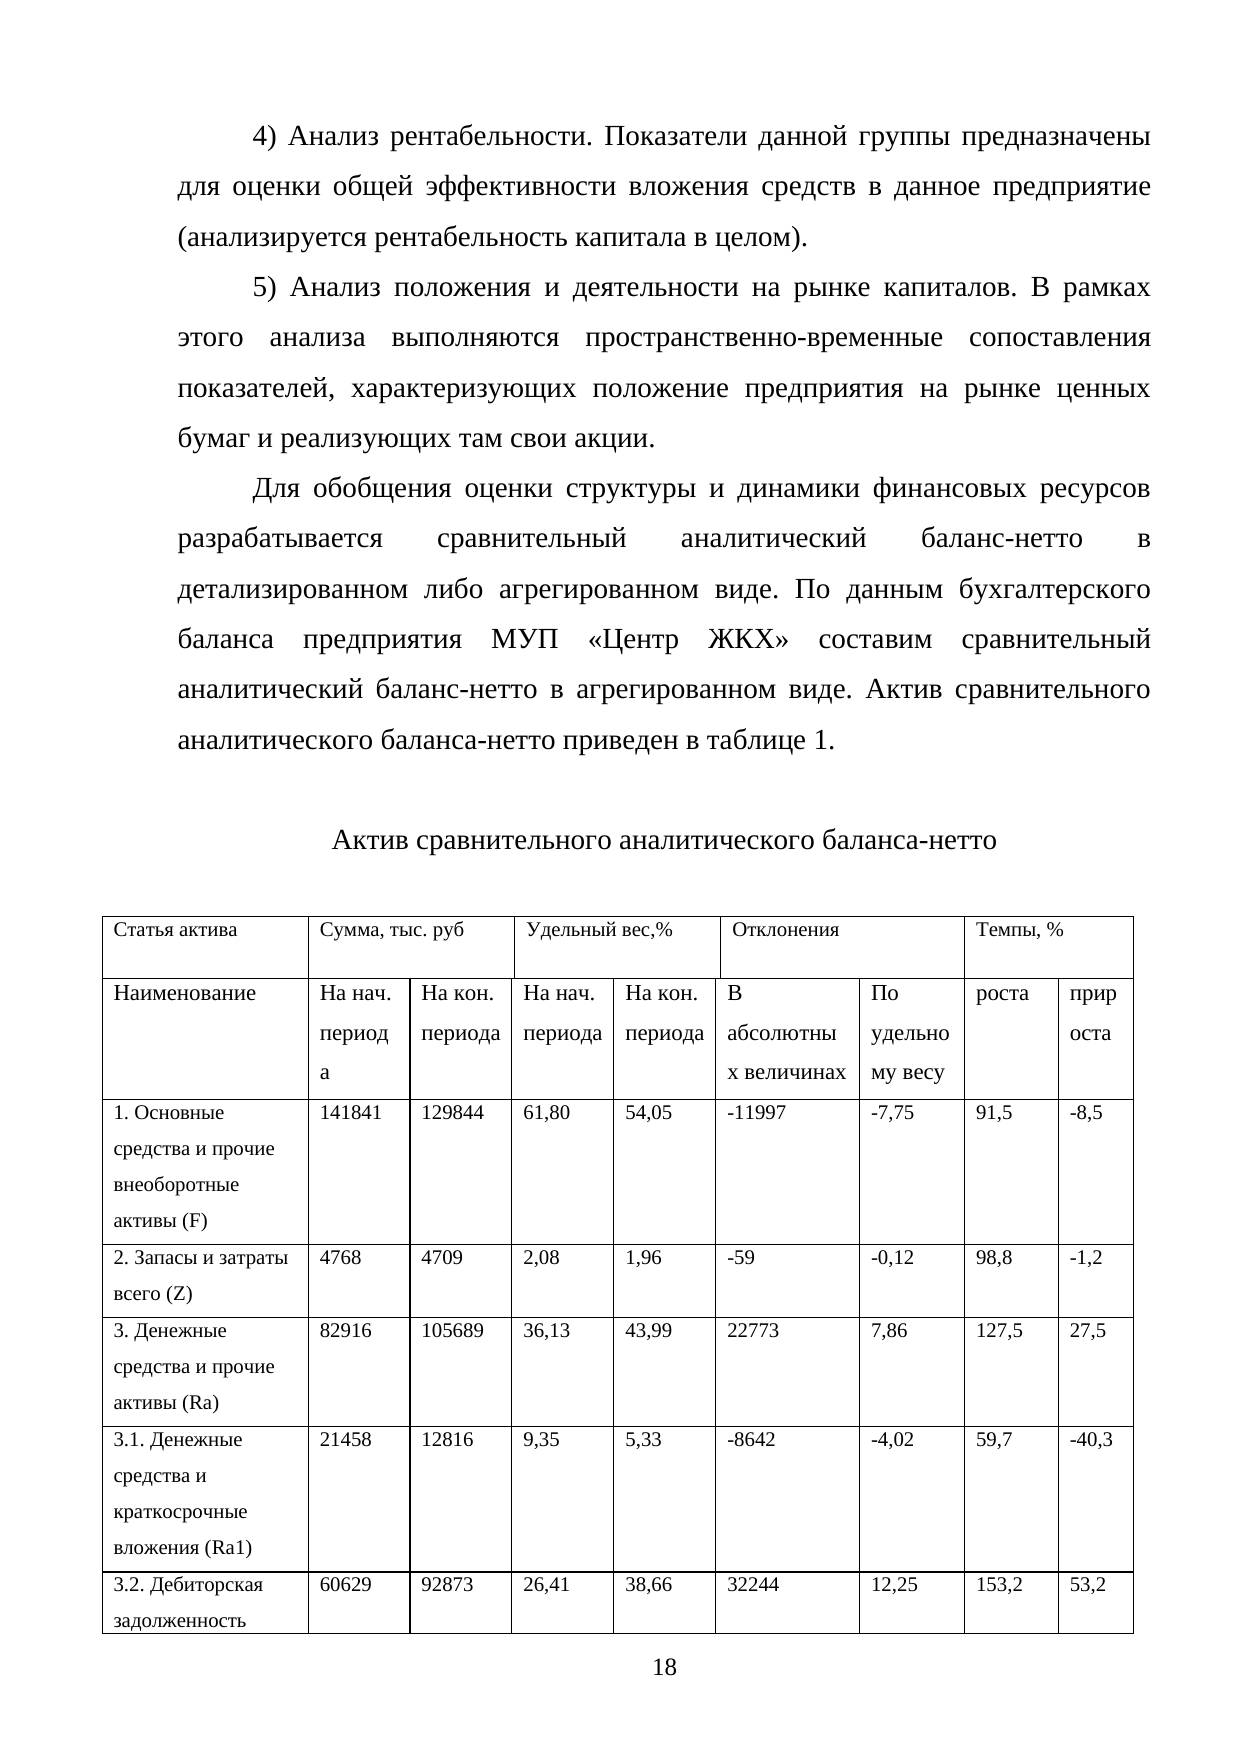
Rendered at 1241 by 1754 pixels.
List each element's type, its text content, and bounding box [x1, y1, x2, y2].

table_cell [103, 1573, 308, 1632]
table_cell 38,66 [614, 1573, 715, 1632]
table_cell 60629 [309, 1573, 409, 1632]
table_cell -0,12 [860, 1245, 964, 1317]
table_cell 26,41 [512, 1573, 613, 1632]
table_header Отклонения [721, 917, 964, 978]
table_cell 3.1. Денежные средства и краткосрочные вложения (Ra1) [103, 1427, 308, 1571]
table_cell 98,8 [965, 1245, 1058, 1317]
table_cell 43,99 [614, 1318, 715, 1426]
table_cell По удельному весу [860, 979, 964, 1099]
table_header Темпы, % [965, 917, 1133, 978]
table_cell 12816 [411, 1427, 511, 1571]
table_cell -11997 [716, 1100, 859, 1244]
table_cell На нач. периода [309, 979, 409, 1099]
table_cell 21458 [309, 1427, 409, 1571]
table_cell роста [965, 979, 1058, 1099]
table_cell 32244 [716, 1573, 859, 1632]
table_cell 92873 [411, 1573, 511, 1632]
table_cell 91,5 [965, 1100, 1058, 1244]
table_header Сумма, тыс. руб [309, 917, 514, 978]
table_cell 4709 [411, 1245, 511, 1317]
table_cell 59,7 [965, 1427, 1058, 1571]
table_cell -40,3 [1059, 1427, 1133, 1571]
table_cell В абсолютных величинах [716, 979, 859, 1099]
text Актив сравнительного аналитического баланса-нетто [177, 822, 1152, 856]
table_cell прироста [1059, 979, 1133, 1099]
table_cell На кон. периода [614, 979, 715, 1099]
table_header Удельный вес,% [515, 917, 720, 978]
text 5) Анализ положения и деятельности на рынке капиталов. В рамках этого анализа выполняются пространственно-временные сопоставления показателей, характеризующих положение предприятия на рынке ценных бумаг и реализующих там свои акции. [177, 269, 1152, 453]
table_cell 129844 [411, 1100, 511, 1244]
table_cell На нач. периода [512, 979, 613, 1099]
table_cell 7,86 [860, 1318, 964, 1426]
table_cell -59 [716, 1245, 859, 1317]
table_cell 2,08 [512, 1245, 613, 1317]
table_cell 2. Запасы и затраты всего (Z) [103, 1245, 308, 1317]
table_cell 1,96 [614, 1245, 715, 1317]
table_cell -1,2 [1059, 1245, 1133, 1317]
table_cell -8,5 [1059, 1100, 1133, 1244]
table_cell Наименование [103, 979, 308, 1099]
table_cell 153,2 [965, 1573, 1058, 1632]
table_cell -7,75 [860, 1100, 964, 1244]
text Для обобщения оценки структуры и динамики финансовых ресурсов разрабатывается сравнительный аналитический баланс-нетто в детализированном либо агрегированном виде. По данным бухгалтерского баланса предприятия МУП «Центр ЖКХ» составим сравнительный аналитический баланс-нетто в агрегированном виде. Актив сравнительного аналитического баланса-нетто приведен в таблице 1. [177, 470, 1152, 755]
table_cell -8642 [716, 1427, 859, 1571]
table_cell 5,33 [614, 1427, 715, 1571]
table_header Статья актива [103, 917, 308, 978]
table_cell -4,02 [860, 1427, 964, 1571]
table_cell 82916 [309, 1318, 409, 1426]
table_cell 1. Основные средства и прочие внеоборотные активы (F) [103, 1100, 308, 1244]
text 4) Анализ рентабельности. Показатели данной группы предназначены для оценки общей эффективности вложения средств в данное предприятие (анализируется рентабельность капитала в целом). [177, 118, 1152, 252]
table_cell 22773 [716, 1318, 859, 1426]
table_cell 3. Денежные средства и прочие активы (Ra) [103, 1318, 308, 1426]
table_cell На кон. периода [411, 979, 511, 1099]
table_cell 12,25 [860, 1573, 964, 1632]
table_cell 105689 [411, 1318, 511, 1426]
table_cell 9,35 [512, 1427, 613, 1571]
table_cell 4768 [309, 1245, 409, 1317]
table_cell 127,5 [965, 1318, 1058, 1426]
table_cell 61,80 [512, 1100, 613, 1244]
table_cell 141841 [309, 1100, 409, 1244]
table_cell 36,13 [512, 1318, 613, 1426]
table_cell 54,05 [614, 1100, 715, 1244]
table_cell 27,5 [1059, 1318, 1133, 1426]
table_cell 53,2 [1059, 1573, 1133, 1632]
